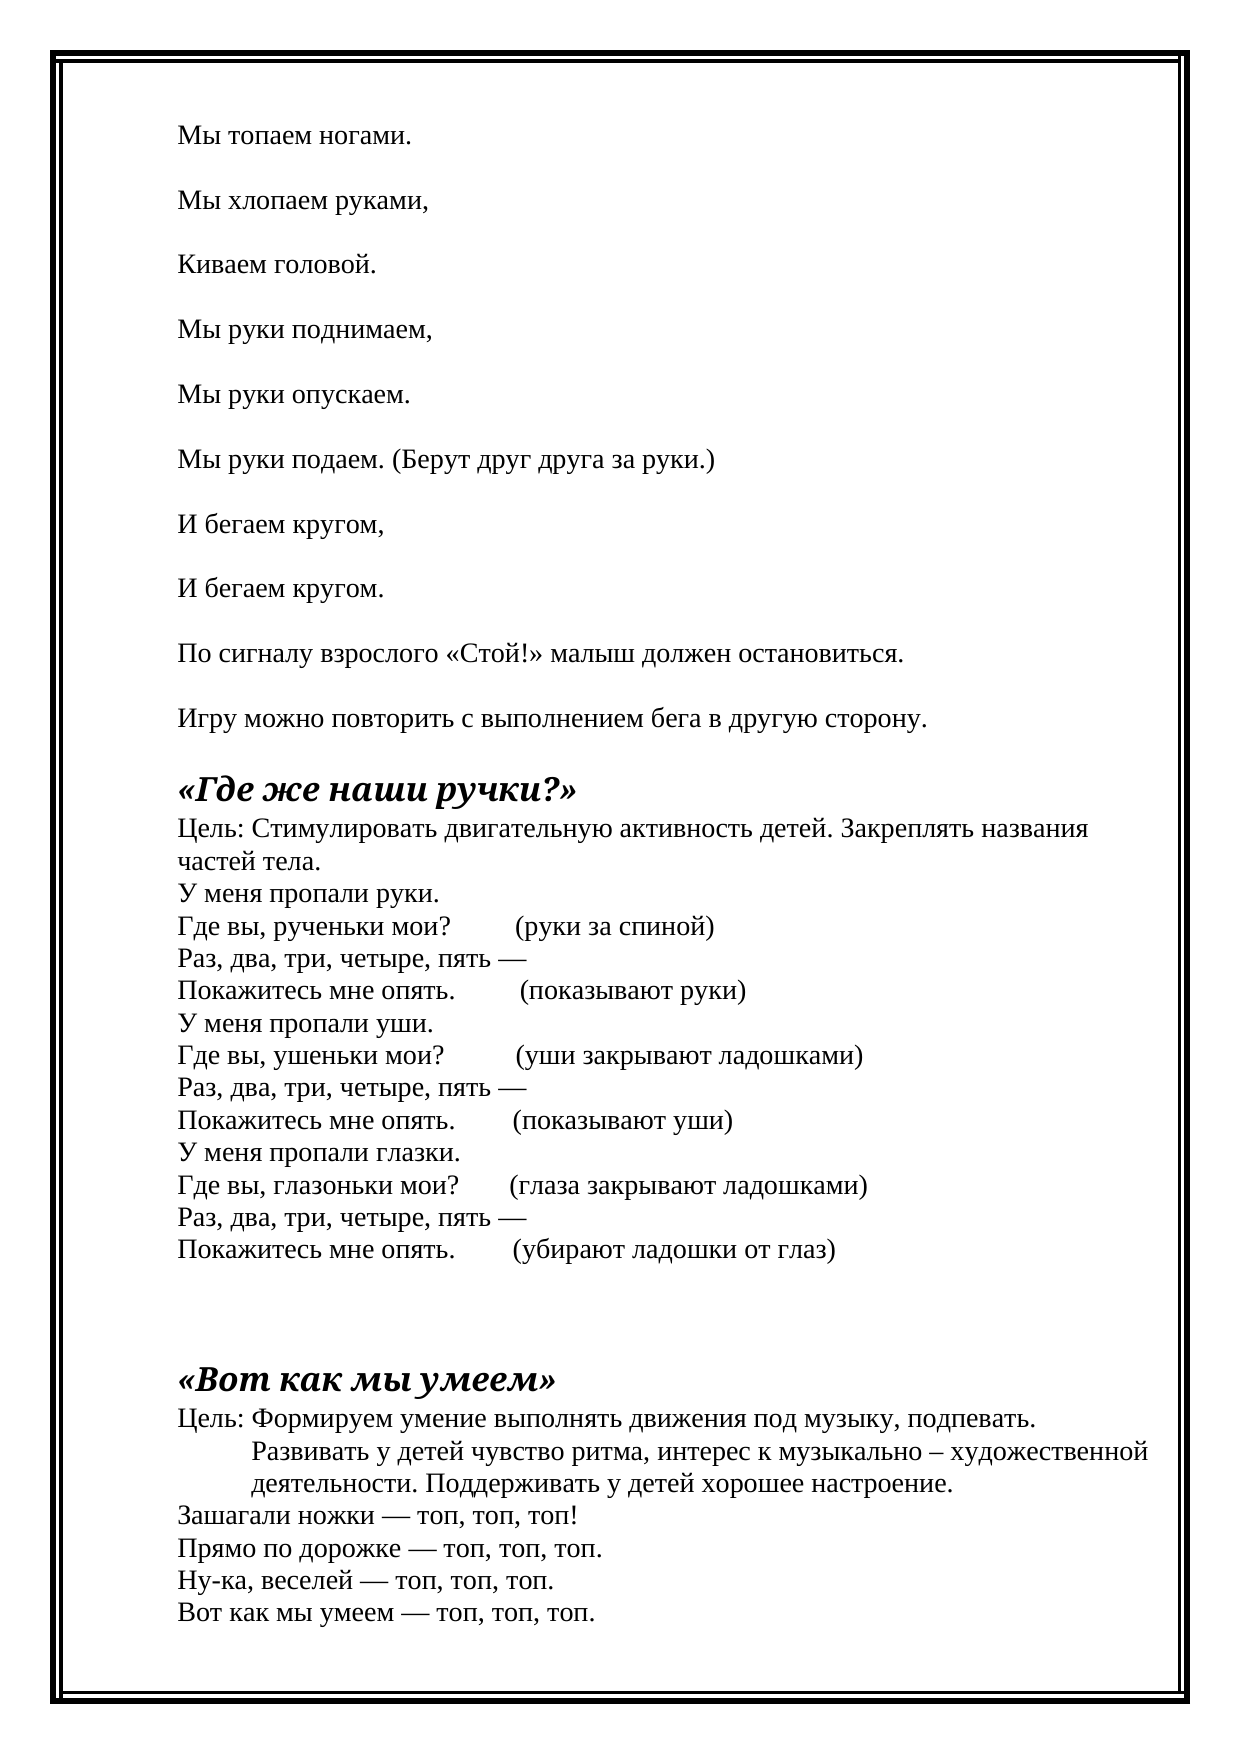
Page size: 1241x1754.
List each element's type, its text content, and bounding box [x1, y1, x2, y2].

text Раз, два, три, четыре, пять — Покажитесь мне опять. (показывают уши) [177, 1071, 1152, 1135]
text Цель: Стимулировать двигательную активность детей. Закреплять названия частей тела. [177, 811, 1152, 876]
text «Где же наши ручки?» [177, 766, 1152, 811]
text У меня пропали уши. Где вы, ушеньки мои? (уши закрывают ладошками) [177, 1006, 1152, 1071]
text Цель: Формируем умение выполнять движения под музыку, подпевать. Развивать у детей чувство ритма, интерес к музыкально – художественной деятельности. Поддерживать у детей хорошее настроение. [177, 1401, 1152, 1498]
text Ну-ка, веселей — топ, топ, топ. [177, 1563, 1152, 1596]
text «Вот как мы умеем» [177, 1356, 1152, 1401]
text Вот как мы умеем — топ, топ, топ. [177, 1596, 1152, 1628]
text Прямо по дорожке — топ, топ, топ. [177, 1531, 1152, 1563]
text У меня пропали глазки. Где вы, глазоньки мои? (глаза закрывают ладошками) [177, 1135, 1152, 1200]
text Игру можно повторить с выполнением бега в другую сторону. [177, 701, 1152, 733]
text Зашагали ножки — топ, топ, топ! [177, 1498, 1152, 1531]
text Раз, два, три, четыре, пять — Покажитесь мне опять. (показывают руки) [177, 941, 1152, 1006]
text Мы топаем ногами. Мы хлопаем руками, Киваем головой. Мы руки поднимаем, Мы руки опускаем. Мы руки подаем. (Берут друг друга за руки.) И бегаем кругом, И бегаем кругом. По сигналу взрослого «Стой!» малыш должен остановиться. [177, 118, 1152, 669]
text У меня пропали руки. Где вы, рученьки мои? (руки за спиной) [177, 876, 1152, 941]
text Раз, два, три, четыре, пять — Покажитесь мне опять. (убирают ладошки от глаз) [177, 1200, 1152, 1265]
